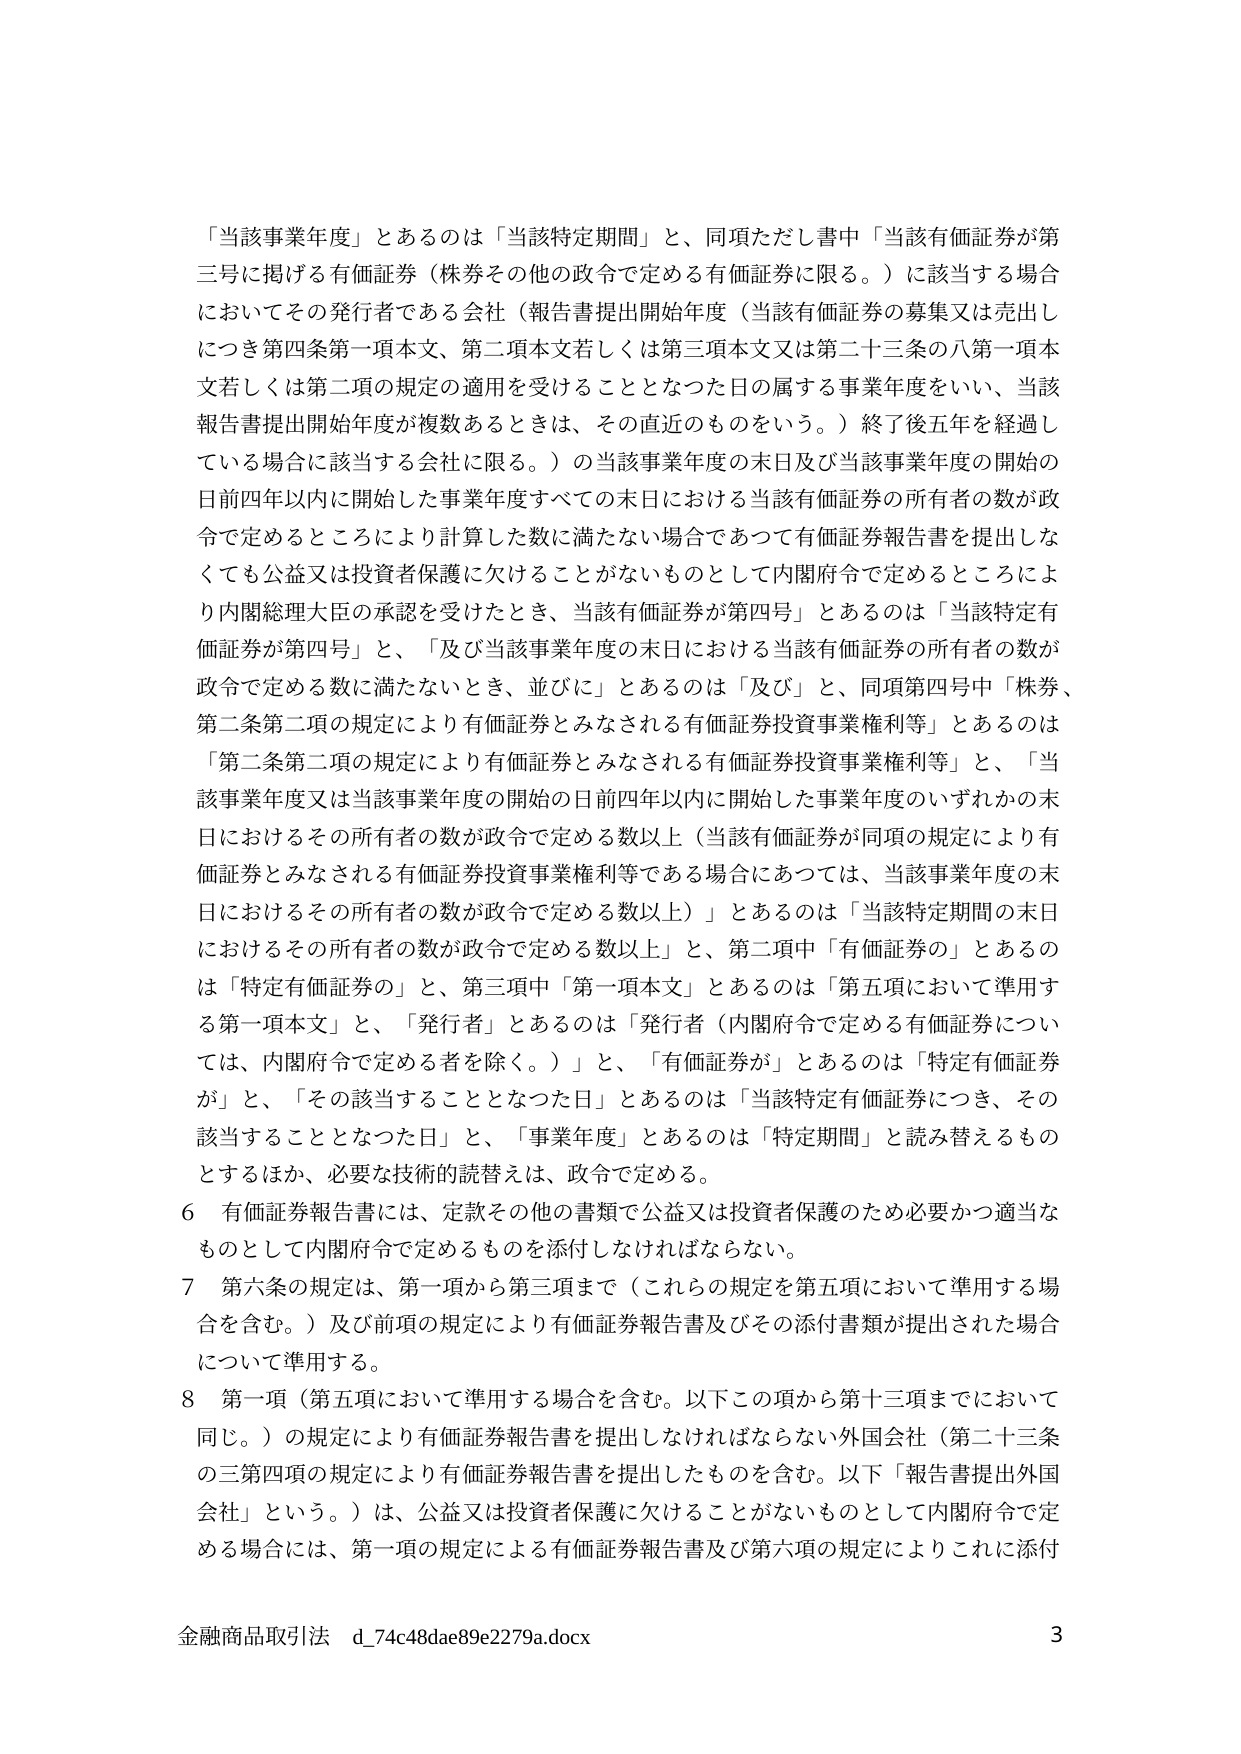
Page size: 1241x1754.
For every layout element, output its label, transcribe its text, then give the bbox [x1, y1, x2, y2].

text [177, 217, 1063, 1192]
text ７ 第六条の規定は、第一項から第三項まで（これらの規定を第五項において準用する場合を含む。）及び前項の規定により有価証券報告書及びその添付書類が提出された場合について準用する。 [177, 1267, 1063, 1379]
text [177, 1379, 1063, 1567]
text ６ 有価証券報告書には、定款その他の書類で公益又は投資者保護のため必要かつ適当なものとして内閣府令で定めるものを添付しなければならない。 [177, 1192, 1063, 1267]
